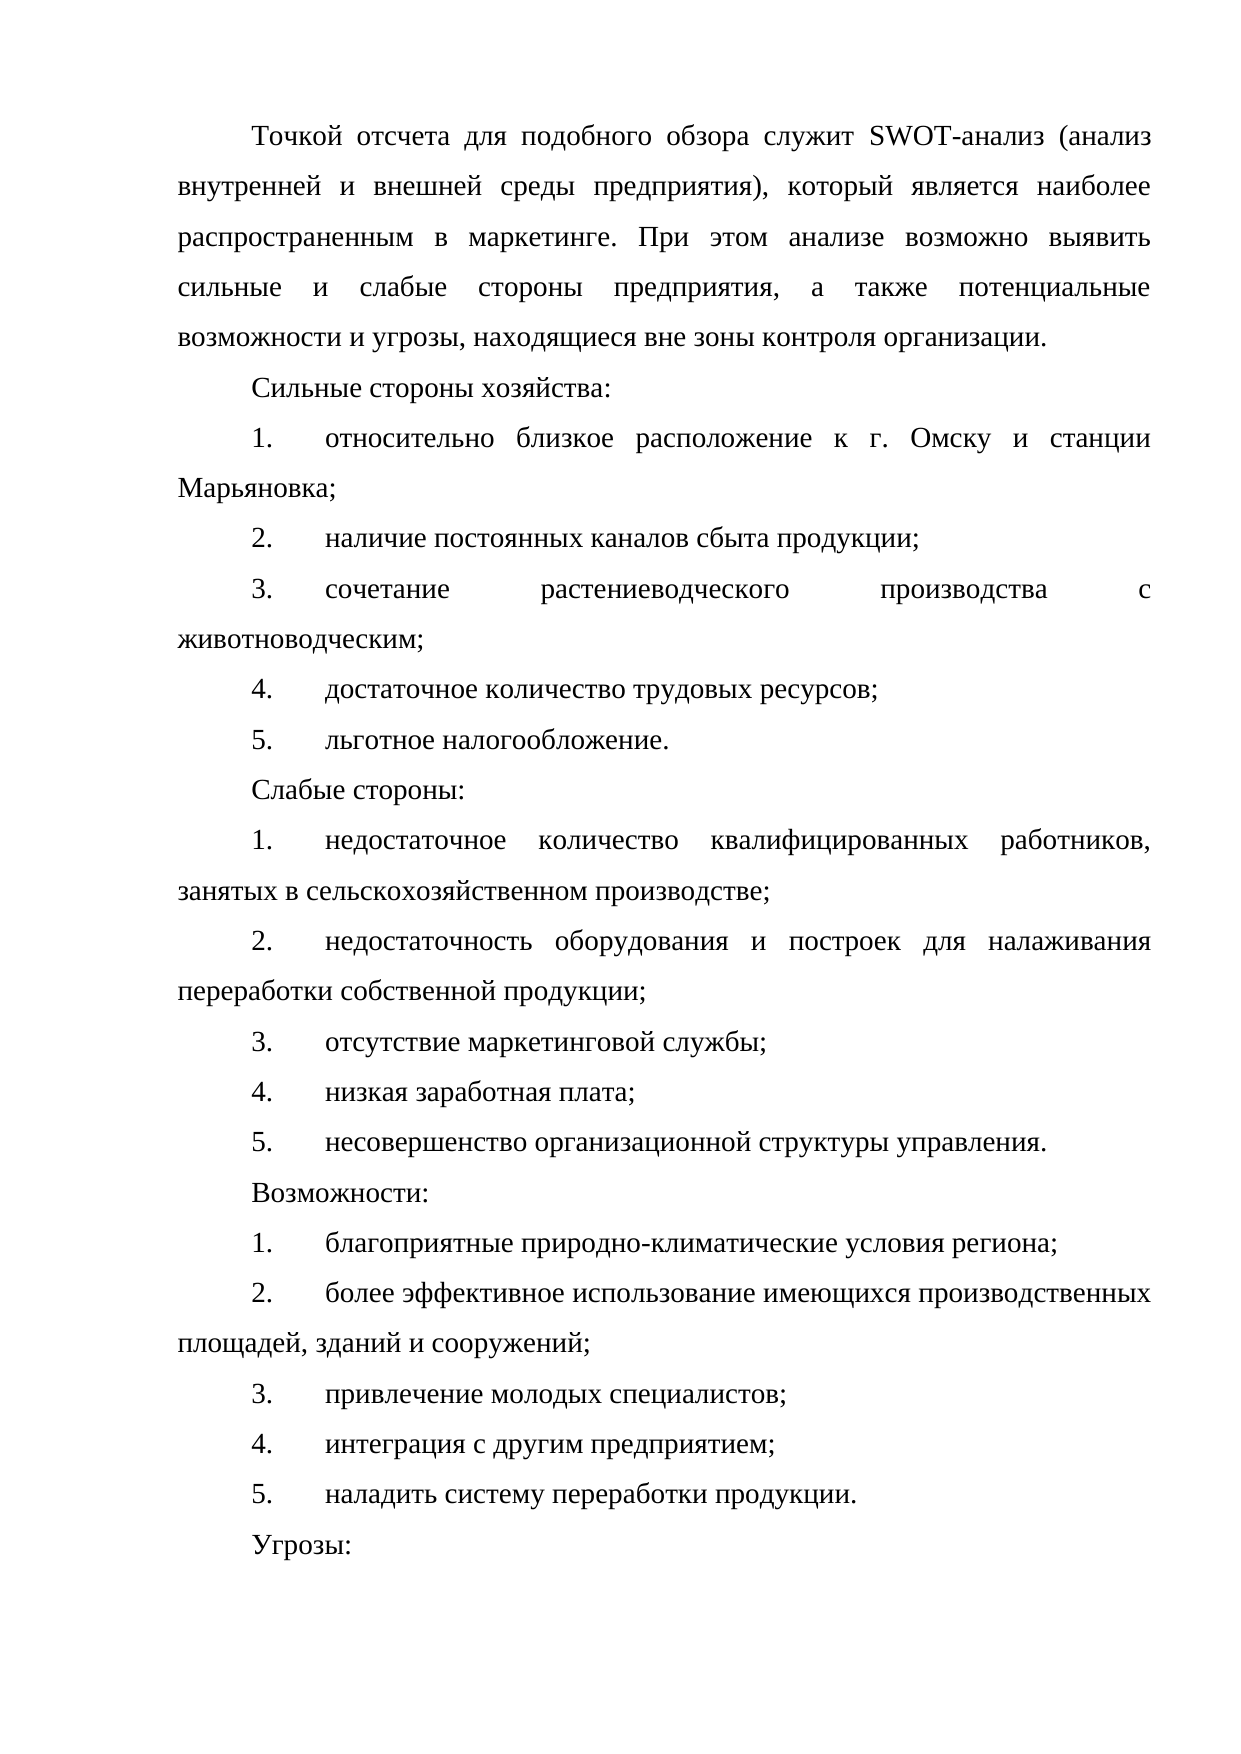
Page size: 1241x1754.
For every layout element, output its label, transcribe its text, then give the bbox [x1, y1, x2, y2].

list несовершенство организационной структуры управления. [177, 1124, 1152, 1158]
list наличие постоянных каналов сбыта продукции; [177, 521, 1152, 554]
list недостаточное количество квалифицированных работников, занятых в сельскохозяйственном производстве; [177, 822, 1152, 906]
list недостаточность оборудования и построек для налаживания переработки собственной продукции; [177, 923, 1152, 1007]
text Возможности: [177, 1175, 1152, 1208]
text Сильные стороны хозяйства: [177, 370, 1152, 403]
list благоприятные природно-климатические условия региона; [177, 1225, 1152, 1258]
list сочетание растениеводческого производства с животноводческим; [177, 571, 1152, 655]
text Угрозы: [177, 1527, 1152, 1560]
list более эффективное использование имеющихся производственных площадей, зданий и сооружений; [177, 1275, 1152, 1359]
list относительно близкое расположение к г. Омску и станции Марьяновка; [177, 420, 1152, 504]
list достаточное количество трудовых ресурсов; [177, 672, 1152, 705]
list наладить систему переработки продукции. [177, 1477, 1152, 1510]
list льготное налогообложение. [177, 722, 1152, 755]
list отсутствие маркетинговой службы; [177, 1024, 1152, 1057]
text Слабые стороны: [177, 772, 1152, 806]
text Точкой отсчета для подобного обзора служит SWOT-анализ (анализ внутренней и внешней среды предприятия), который является наиболее распространенным в маркетинге. При этом анализе возможно выявить сильные и слабые стороны предприятия, а также потенциальные возможности и угрозы, находящиеся вне зоны контроля организации. [177, 118, 1152, 353]
list интеграция с другим предприятием; [177, 1426, 1152, 1460]
list привлечение молодых специалистов; [177, 1376, 1152, 1409]
list низкая заработная плата; [177, 1074, 1152, 1108]
